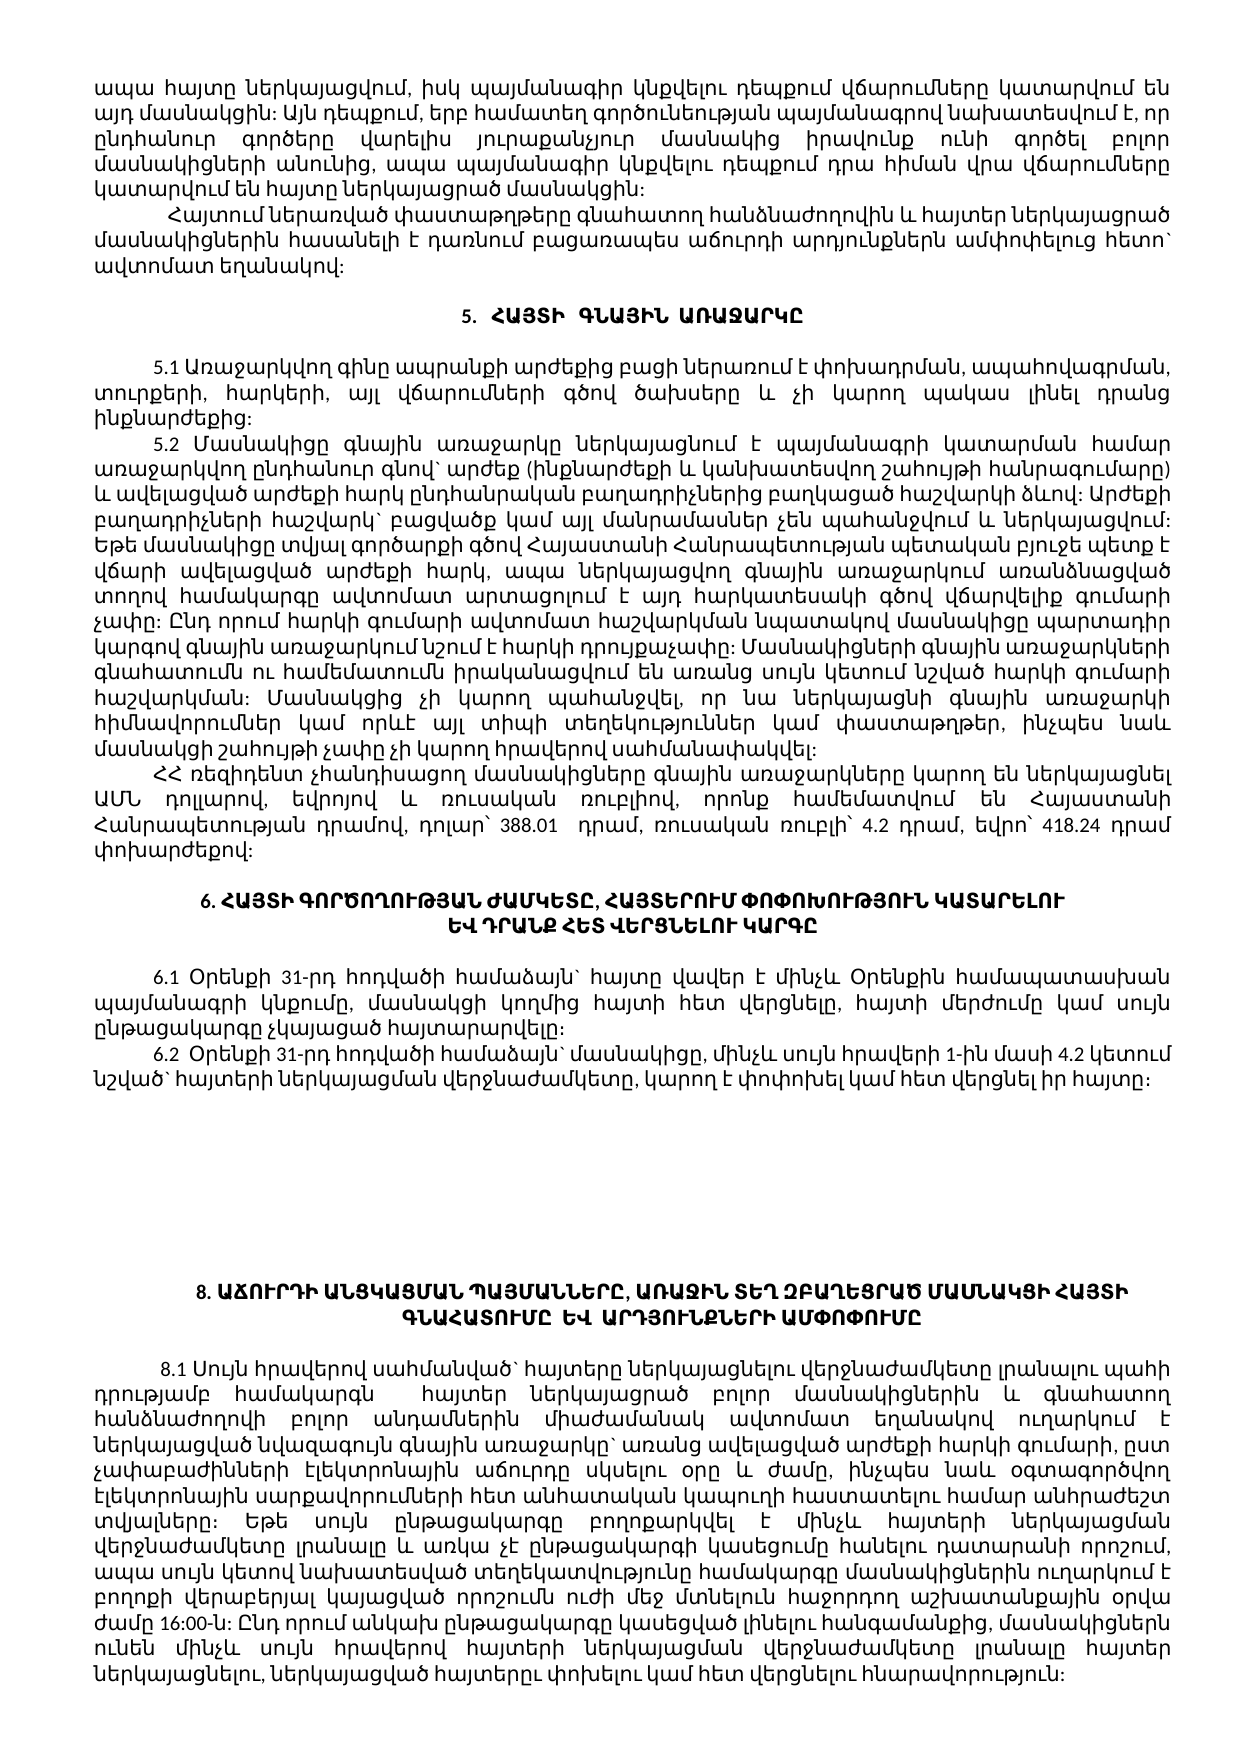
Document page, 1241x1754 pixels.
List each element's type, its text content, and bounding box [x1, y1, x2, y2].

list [94, 75, 1171, 202]
text 8. ԱՃՈՒՐԴԻ ԱՆՑԿԱՑՄԱՆ ՊԱՅՄԱՆՆԵՐԸ, ԱՌԱՋԻՆ ՏԵՂ ԶԲԱՂԵՑՐԱԾ ՄԱՍՆԱԿՑԻ ՀԱՅՏԻ [94, 1279, 1171, 1305]
text 5. ՀԱՅՏԻ ԳՆԱՅԻՆ ԱՌԱՋԱՐԿԸ [94, 304, 1171, 329]
text ՀՀ ռեզիդենտ չհանդիսացող մասնակիցները գնային առաջարկները կարող են ներկայացնել ԱՄՆ դոլլարով, եվրոյով և ռուսական ռուբլիով, որոնք համեմատվում են Հայաստանի Հանրապետության դրամով, դոլար՝ 388.01 դրամ, ռուսական ռուբլի՝ 4.2 դրամ, եվրո՝ 418.24 դրամ փոխարժեքով: [94, 761, 1171, 863]
text 6.2 Օրենքի 31-րդ հոդվածի համաձայն` մասնակիցը, մինչև սույն հրավերի 1-ին մասի 4.2 կետում նշված` հայտերի ներկայացման վերջնաժամկետը, կարող է փոփոխել կամ հետ վերցնել իր հայտը։ [94, 1041, 1171, 1092]
text 5.1 Առաջարկվող գինը ապրանքի արժեքից բացի ներառում է փոխադրման, ապահովագրման, տուրքերի, հարկերի, այլ վճարումների գծով ծախսերը և չի կարող պակաս լինել դրանց ինքնարժեքից: [94, 354, 1171, 431]
text 6. ՀԱՅՏԻ ԳՈՐԾՈՂՈՒԹՅԱՆ ԺԱՄԿԵՏԸ, ՀԱՅՏԵՐՈՒՄ ՓՈՓՈԽՈՒԹՅՈՒՆ ԿԱՏԱՐԵԼՈՒ [94, 888, 1171, 914]
text Հայտում ներառված փաստաթղթերը գնահատող հանձնաժողովին և հայտեր ներկայացրած մասնակիցներին հասանելի է դառնում բացառապես աճուրդի արդյունքներն ամփոփելուց հետո` ավտոմատ եղանակով: [94, 202, 1171, 278]
text 5.2 Մասնակիցը գնային առաջարկը ներկայացնում է պայմանագրի կատարման համար առաջարկվող ընդհանուր գնով` արժեք (ինքնարժեքի և կանխատեսվող շահույթի հանրագումարը) և ավելացված արժեքի հարկ ընդհանրական բաղադրիչներից բաղկացած հաշվարկի ձևով: Արժեքի բաղադրիչների հաշվարկ` բացվածք կամ այլ մանրամասներ չեն պահանջվում և ներկայացվում: Եթե մասնակիցը տվյալ գործարքի գծով Հայաստանի Հանրապետության պետական բյուջե պետք է վճարի ավելացված արժեքի հարկ, ապա ներկայացվող գնային առաջարկում առանձնացված տողով համակարգը ավտոմատ արտացոլում է այդ հարկատեսակի գծով վճարվելիք գումարի չափը: Ընդ որում հարկի գումարի ավտոմատ հաշվարկման նպատակով մասնակիցը պարտադիր կարգով գնային առաջարկում նշում է հարկի դրույքաչափը: Մասնակիցների գնային առաջարկների գնահատումն ու համեմատումն իրականացվում են առանց սույն կետում նշված հարկի գումարի հաշվարկման: Մասնակցից չի կարող պահանջվել, որ նա ներկայացնի գնային առաջարկի հիմնավորումներ կամ որևէ այլ տիպի տեղեկություններ կամ փաստաթղթեր, ինչպես նաև մասնակցի շահույթի չափը չի կարող հրավերով սահմանափակվել: [94, 431, 1171, 761]
text 6.1 Օրենքի 31-րդ հոդվածի համաձայն` հայտը վավեր է մինչև Օրենքին համապատասխան պայմանագրի կնքումը, մասնակցի կողմից հայտի հետ վերցնելը, հայտի մերժումը կամ սույն ընթացակարգը չկայացած հայտարարվելը։ [94, 964, 1171, 1041]
text 8.1 Սույն հրավերով սահմանված` հայտերը ներկայացնելու վերջնաժամկետը լրանալու պահի դրությամբ համակարգն հայտեր ներկայացրած բոլոր մասնակիցներին և գնահատող հանձնաժողովի բոլոր անդամներին միաժամանակ ավտոմատ եղանակով ուղարկում է ներկայացված նվազագույն գնային առաջարկը` առանց ավելացված արժեքի հարկի գումարի, ըստ չափաբաժինների էլեկտրոնային աճուրդը սկսելու օրը և ժամը, ինչպես նաև օգտագործվող էլեկտրոնային սարքավորումների հետ անհատական կապուղի հաստատելու համար անհրաժեշտ տվյալները։ Եթե սույն ընթացակարգը բողոքարկվել է մինչև հայտերի ներկայացման վերջնաժամկետը լրանալը և առկա չէ ընթացակարգի կասեցումը հանելու դատարանի որոշում, ապա սույն կետով նախատեսված տեղեկատվությունը համակարգը մասնակիցներին ուղարկում է բողոքի վերաբերյալ կայացված որոշումն ուժի մեջ մտնելուն հաջորդող աշխատանքային օրվա ժամը 16:00-ն: Ընդ որում անկախ ընթացակարգը կասեցված լինելու հանգամանքից, մասնակիցներն ունեն մինչև սույն հրավերով հայտերի ներկայացման վերջնաժամկետը լրանալը հայտեր ներկայացնելու, ներկայացված հայտերըւ փոխելու կամ հետ վերցնելու հնարավորություն: [94, 1356, 1171, 1686]
text ԵՎ ԴՐԱՆՔ ՀԵՏ ՎԵՐՑՆԵԼՈՒ ԿԱՐԳԸ [94, 914, 1171, 939]
text ԳՆԱՀԱՏՈՒՄԸ ԵՎ ԱՐԴՅՈՒՆՔՆԵՐԻ ԱՄՓՈՓՈՒՄԸ [94, 1305, 1171, 1330]
